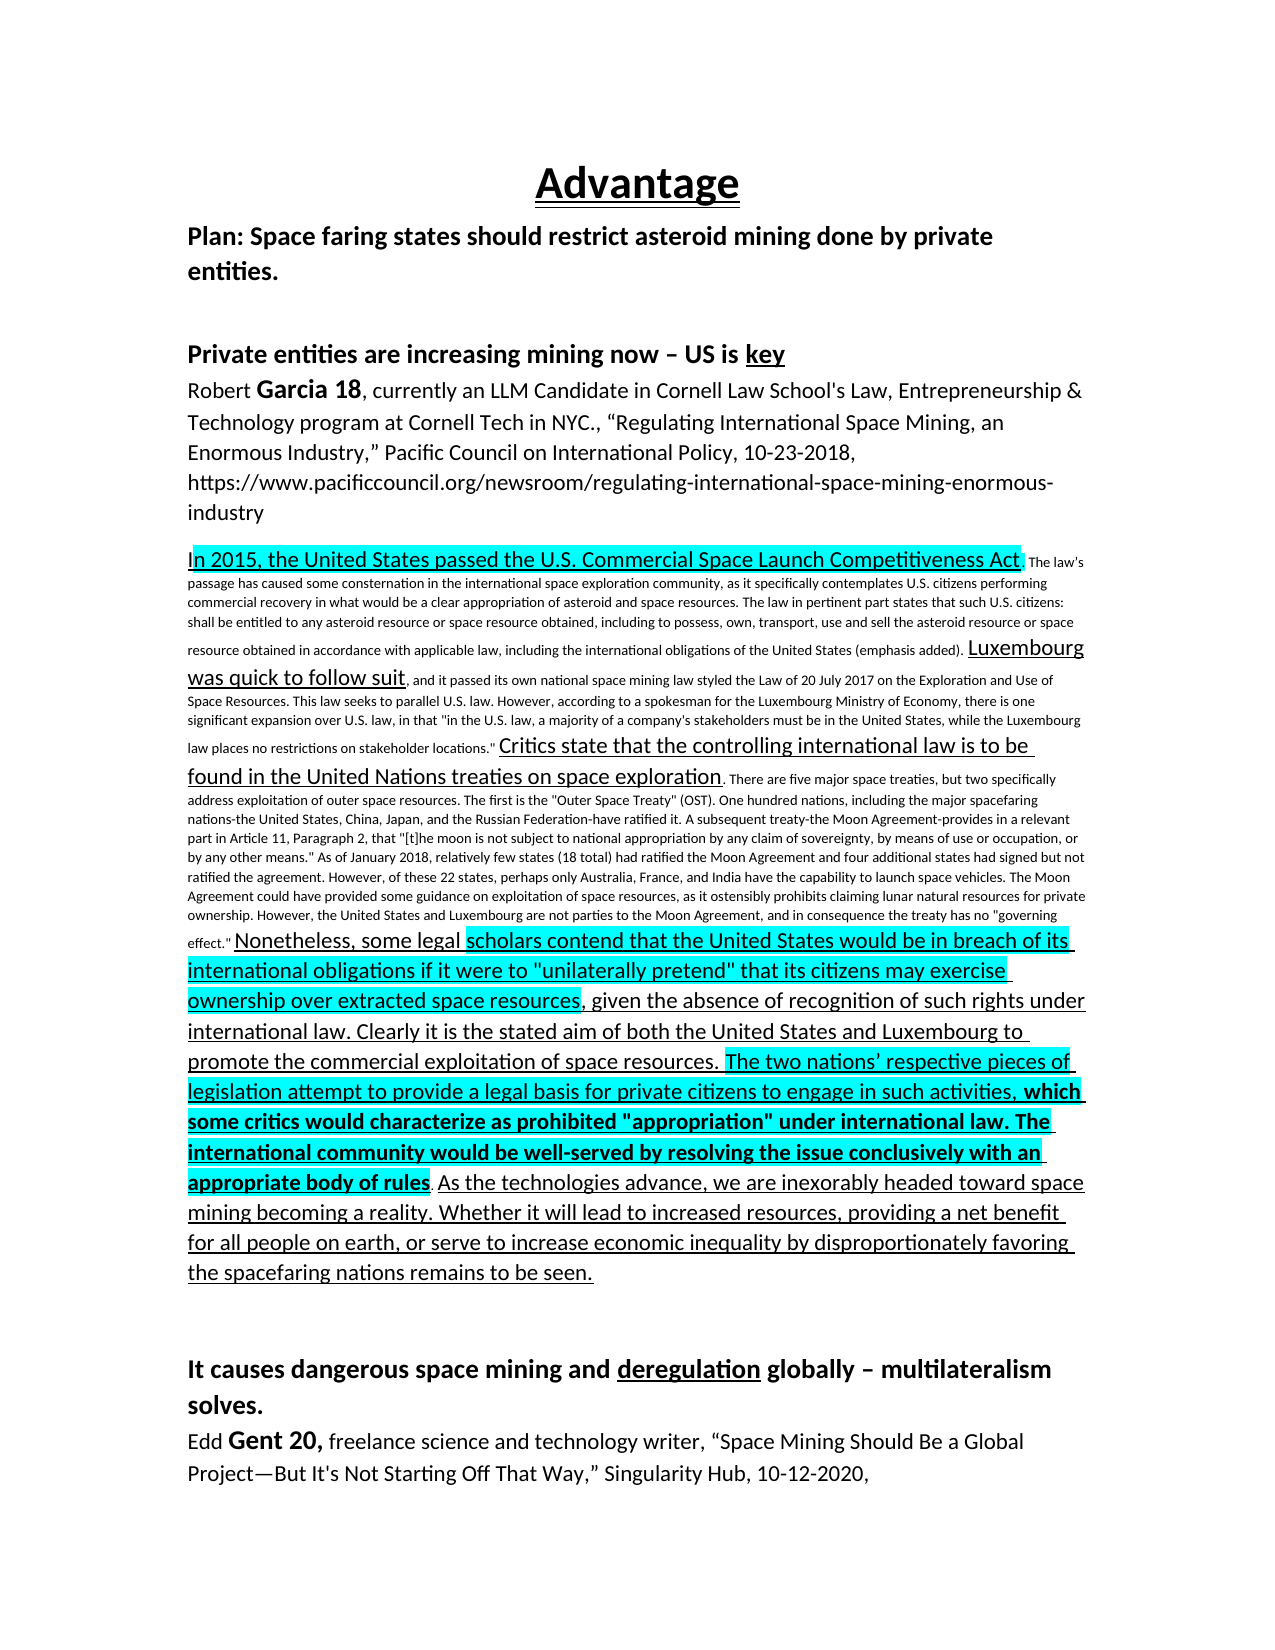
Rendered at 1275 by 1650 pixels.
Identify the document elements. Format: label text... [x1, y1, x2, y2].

subtitle Advantage [187, 154, 1087, 210]
subtitle Private entities are increasing mining now – US is key [187, 337, 1087, 370]
subtitle Plan: Space faring states should restrict asteroid mining done by private entities. [187, 219, 1087, 287]
text In 2015, the United States passed the U.S. Commercial Space Launch Competitiveness Act. The law’s passage has caused some consternation in the international space exploration community, as it specifically contemplates U.S. citizens performing commercial recovery in what would be a clear appropriation of asteroid and space resources. The law in pertinent part states that such U.S. citizens: shall be entitled to any asteroid resource or space resource obtained, including to possess, own, transport, use and sell the asteroid resource or space resource obtained in accordance with applicable law, including the international obligations of the United States (emphasis added). Luxembourg was quick to follow suit, and it passed its own national space mining law styled the Law of 20 July 2017 on the Exploration and Use of Space Resources. This law seeks to parallel U.S. law. However, according to a spokesman for the Luxembourg Ministry of Economy, there is one significant expansion over U.S. law, in that "in the U.S. law, a majority of a company's stakeholders must be in the United States, while the Luxembourg law places no restrictions on stakeholder locations." Critics state that the controlling international law is to be found in the United Nations treaties on space exploration. There are five major space treaties, but two specifically address exploitation of outer space resources. The first is the "Outer Space Treaty" (OST). One hundred nations, including the major spacefaring nations-the United States, China, Japan, and the Russian Federation-have ratified it. A subsequent treaty-the Moon Agreement-provides in a relevant part in Article 11, Paragraph 2, that "[t]he moon is not subject to national appropriation by any claim of sovereignty, by means of use or occupation, or by any other means." As of January 2018, relatively few states (18 total) had ratified the Moon Agreement and four additional states had signed but not ratified the agreement. However, of these 22 states, perhaps only Australia, France, and India have the capability to launch space vehicles. The Moon Agreement could have provided some guidance on exploitation of space resources, as it ostensibly prohibits claiming lunar natural resources for private ownership. However, the United States and Luxembourg are not parties to the Moon Agreement, and in consequence the treaty has no "governing effect." Nonetheless, some legal scholars contend that the United States would be in breach of its international obligations if it were to "unilaterally pretend" that its citizens may exercise ownership over extracted space resources, given the absence of recognition of such rights under international law. Clearly it is the stated aim of both the United States and Luxembourg to promote the commercial exploitation of space resources. The two nations’ respective pieces of legislation attempt to provide a legal basis for private citizens to engage in such activities, which some critics would characterize as prohibited "appropriation" under international law. The international community would be well-served by resolving the issue conclusively with an appropriate body of rules. As the technologies advance, we are inexorably headed toward space mining becoming a reality. Whether it will lead to increased resources, providing a net benefit for all people on earth, or serve to increase economic inequality by disproportionately favoring the spacefaring nations remains to be seen. [187, 545, 1087, 1286]
subtitle It causes dangerous space mining and deregulation globally – multilateralism solves. [187, 1352, 1087, 1421]
text Robert Garcia 18, currently an LLM Candidate in Cornell Law School's Law, Entrepreneurship & Technology program at Cornell Tech in NYC., “Regulating International Space Mining, an Enormous Industry,” Pacific Council on International Policy, 10-23-2018, https://www.pacificcouncil.org/newsroom/regulating-international-space-mining-enormous-industry [187, 372, 1087, 526]
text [187, 1423, 1087, 1487]
